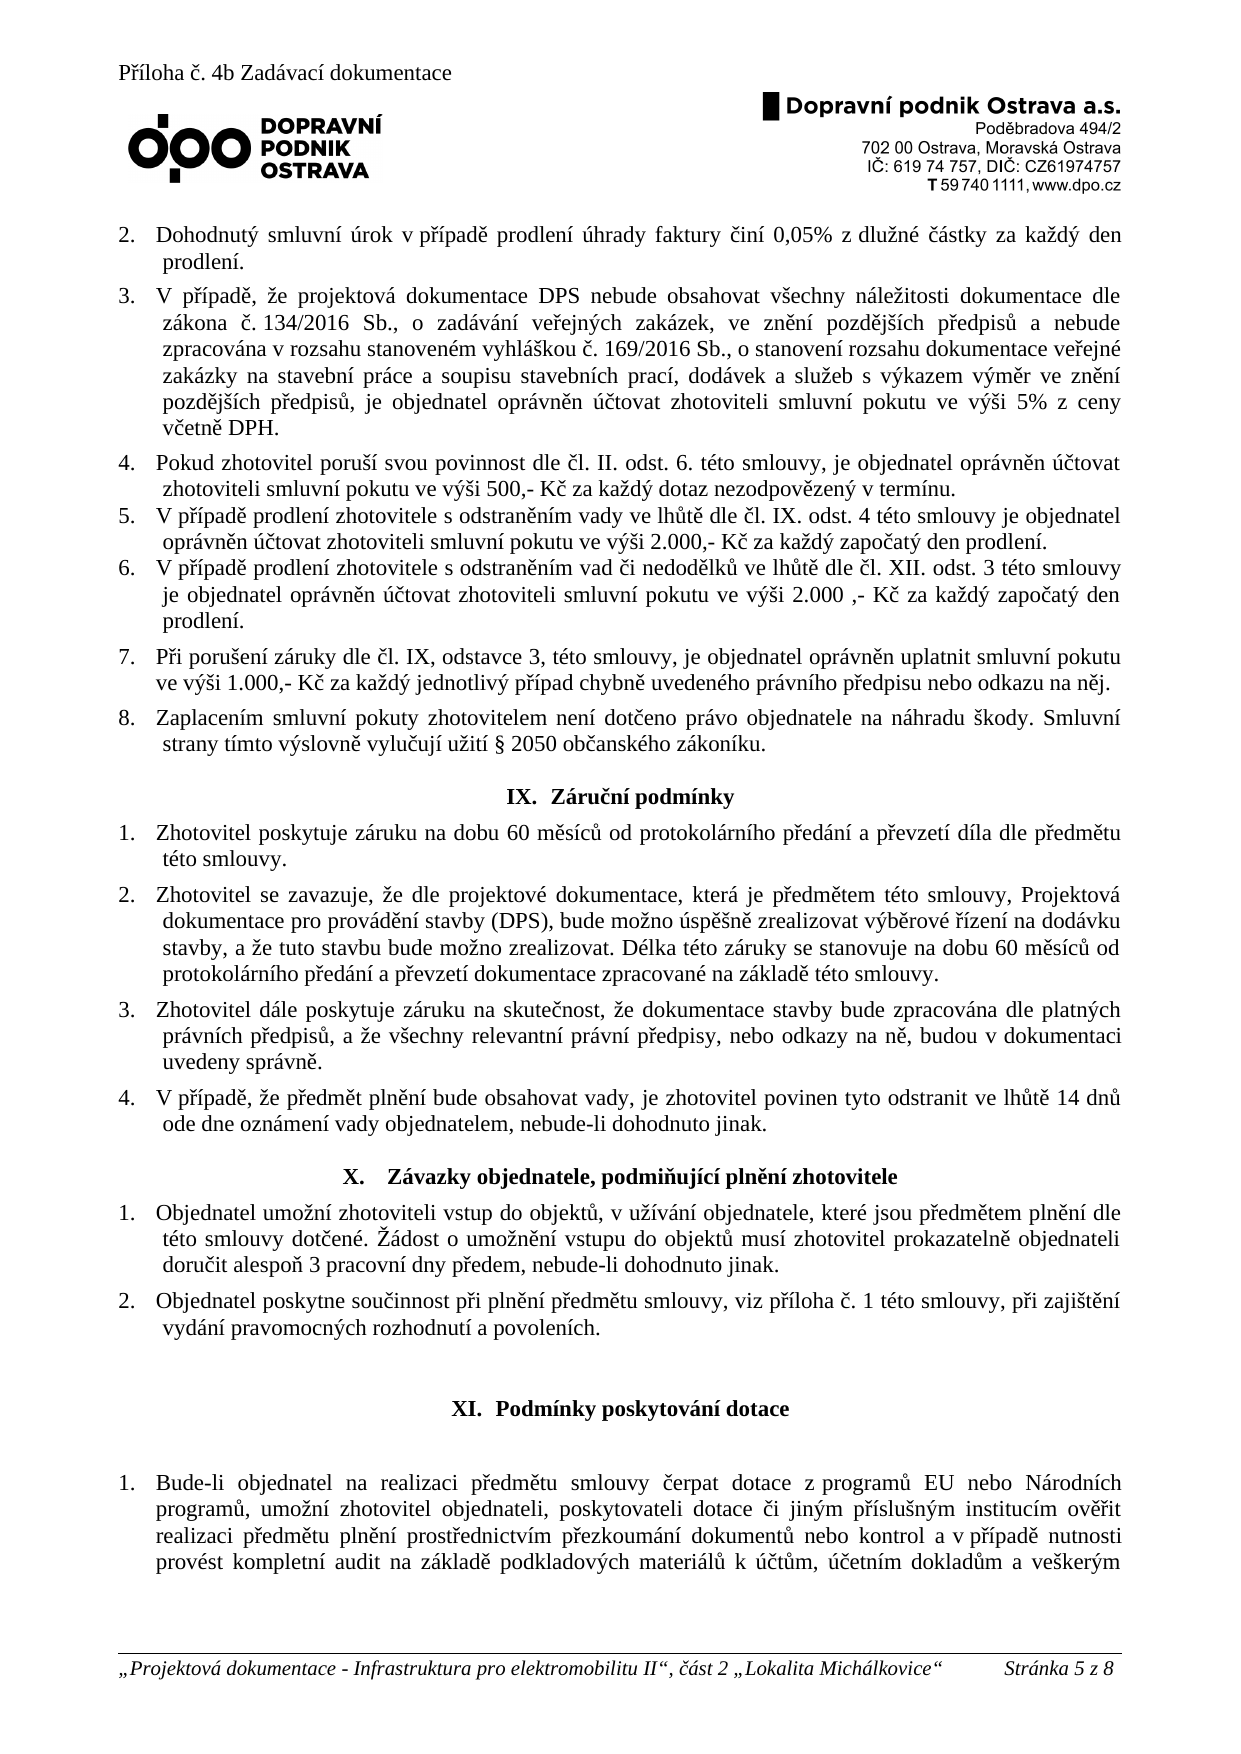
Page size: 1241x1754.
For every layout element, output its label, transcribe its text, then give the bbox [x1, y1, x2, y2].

list Závazky objednatele, podmiňující plnění zhotovitele [118, 1163, 1122, 1189]
list Objednatel umožní zhotoviteli vstup do objektů, v užívání objednatele, které jsou předmětem plnění dle této smlouvy dotčené. Žádost o umožnění vstupu do objektů musí zhotovitel prokazatelně objednateli doručit alespoň 3 pracovní dny předem, nebude-li dohodnuto jinak. [118, 1199, 1122, 1278]
picture [128, 114, 383, 183]
list Zhotovitel poskytuje záruku na dobu 60 měsíců od protokolárního předání a převzetí díla dle předmětu této smlouvy. [118, 819, 1122, 871]
list V případě prodlení zhotovitele s odstraněním vad či nedodělků ve lhůtě dle čl. XII. odst. 3 této smlouvy je objednatel oprávněn účtovat zhotoviteli smluvní pokutu ve výši 2.000 ,- Kč za každý započatý den prodlení. [118, 554, 1122, 633]
subtitle Pokud zhotovitel poruší svou povinnost dle čl. II. odst. 6. této smlouvy, je objednatel oprávněn účtovat zhotoviteli smluvní pokutu ve výši 500,- Kč za každý dotaz nezodpovězený v termínu. [118, 449, 1122, 502]
subtitle Zaplacením smluvní pokuty zhotovitelem není dotčeno právo objednatele na náhradu škody. Smluvní strany tímto výslovně vylučují užití § 2050 občanského zákoníku. [118, 704, 1122, 757]
list Objednatel poskytne součinnost při plnění předmětu smlouvy, viz příloha č. 1 této smlouvy, při zajištění vydání pravomocných rozhodnutí a povoleních. [118, 1287, 1122, 1340]
list Při porušení záruky dle čl. IX, odstavce 3, této smlouvy, je objednatel oprávněn uplatnit smluvní pokutu ve výši 1.000,- Kč za každý jednotlivý případ chybně uvedeného právního předpisu nebo odkazu na něj. [118, 643, 1122, 696]
list Podmínky poskytování dotace [118, 1395, 1122, 1421]
list V případě, že předmět plnění bude obsahovat vady, je zhotovitel povinen tyto odstranit ve lhůtě 14 dnů ode dne oznámení vady objednatelem, nebude-li dohodnuto jinak. [118, 1084, 1122, 1137]
subtitle V případě, že projektová dokumentace DPS nebude obsahovat všechny náležitosti dokumentace dle zákona č. 134/2016 Sb., o zadávání veřejných zakázek, ve znění pozdějších předpisů a nebude zpracována v rozsahu stanoveném vyhláškou č. 169/2016 Sb., o stanovení rozsahu dokumentace veřejné zakázky na stavební práce a soupisu stavebních prací, dodávek a služeb s výkazem výměr ve znění pozdějších předpisů, je objednatel oprávněn účtovat zhotoviteli smluvní pokutu ve výši 5% z ceny včetně DPH. [118, 283, 1122, 441]
list Záruční podmínky [118, 783, 1122, 809]
picture [762, 92, 1121, 194]
list Zhotovitel dále poskytuje záruku na skutečnost, že dokumentace stavby bude zpracována dle platných právních předpisů, a že všechny relevantní právní předpisy, nebo odkazy na ně, budou v dokumentaci uvedeny správně. [118, 996, 1122, 1075]
list Zhotovitel se zavazuje, že dle projektové dokumentace, která je předmětem této smlouvy, Projektová dokumentace pro provádění stavby (DPS), bude možno úspěšně zrealizovat výběrové řízení na dodávku stavby, a že tuto stavbu bude možno zrealizovat. Délka této záruky se stanovuje na dobu 60 měsíců od protokolárního předání a převzetí dokumentace zpracované na základě této smlouvy. [118, 881, 1122, 986]
list V případě prodlení zhotovitele s odstraněním vady ve lhůtě dle čl. IX. odst. 4 této smlouvy je objednatel oprávněn účtovat zhotoviteli smluvní pokutu ve výši 2.000,- Kč za každý započatý den prodlení. [118, 502, 1122, 554]
subtitle Dohodnutý smluvní úrok v případě prodlení úhrady faktury činí 0,05% z dlužné částky za každý den prodlení. [118, 222, 1122, 274]
